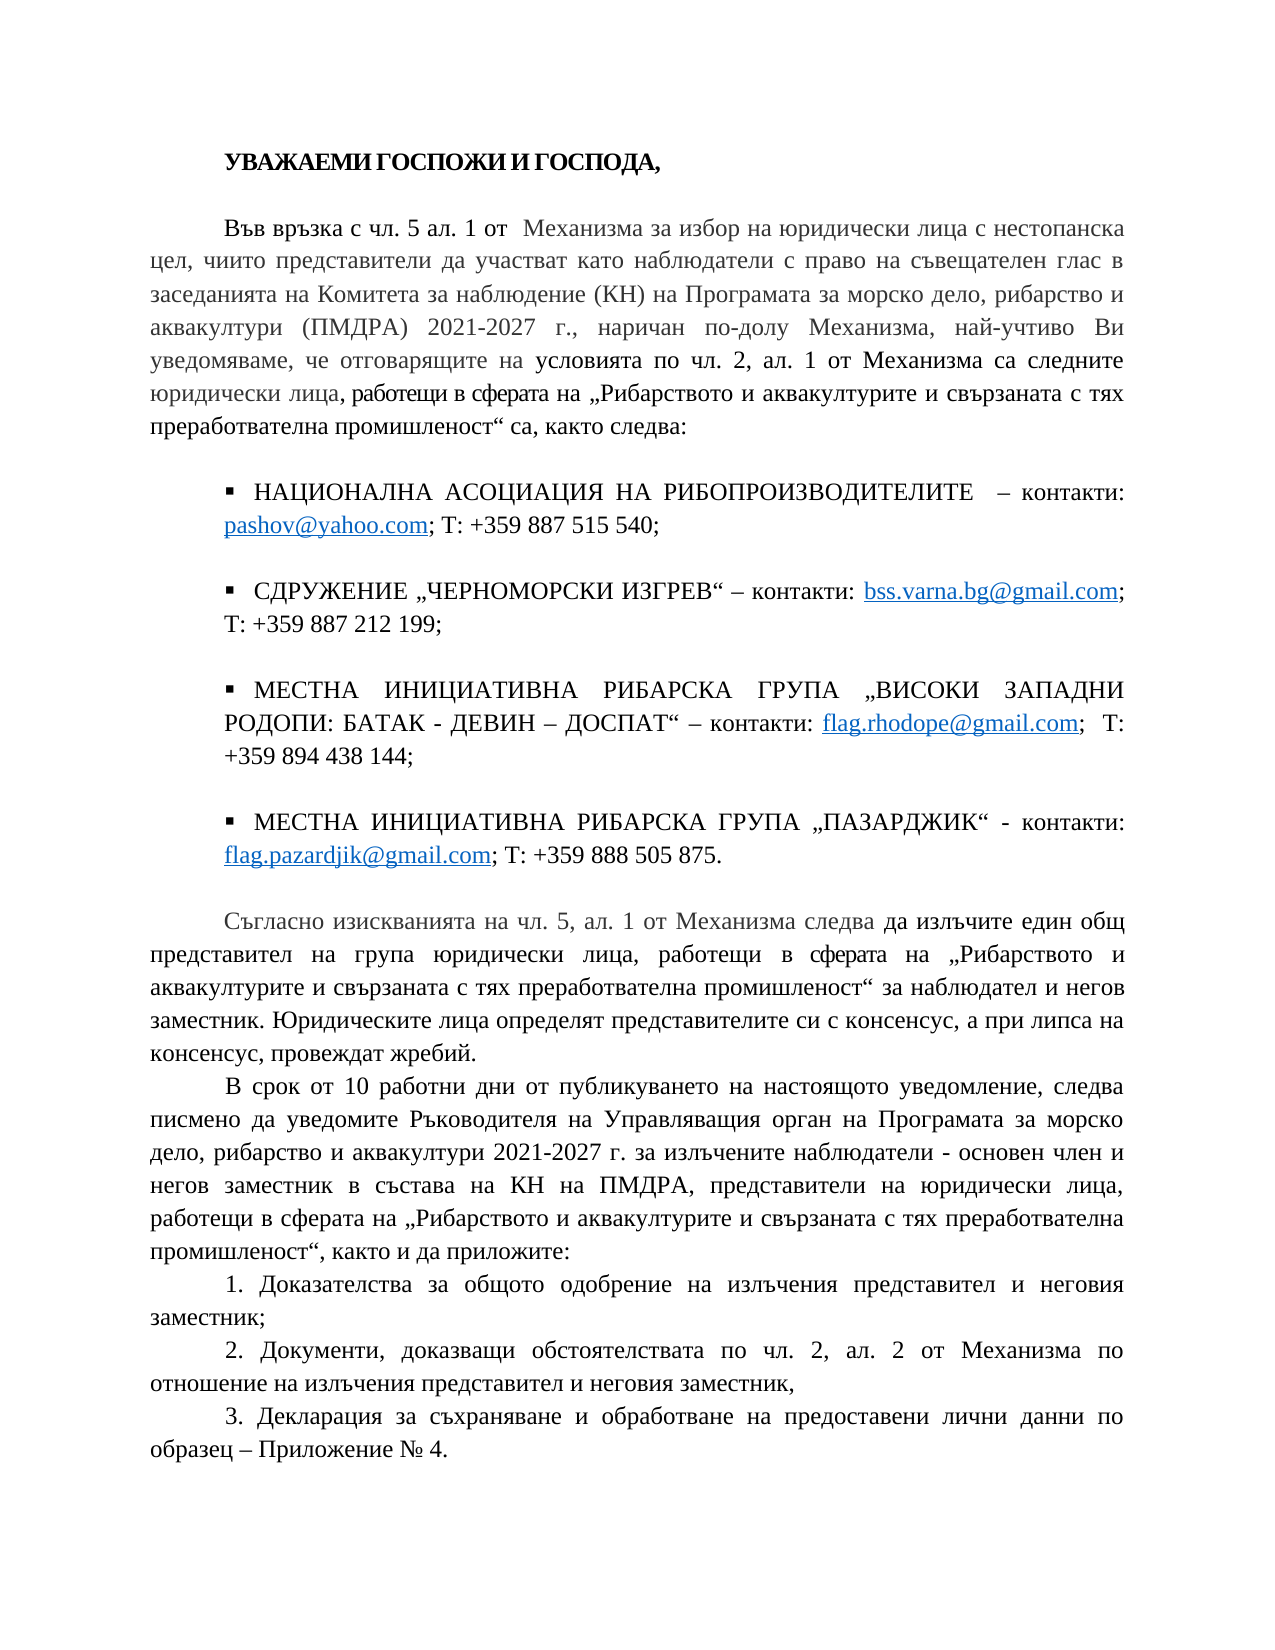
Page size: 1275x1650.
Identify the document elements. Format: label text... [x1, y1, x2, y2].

list СДРУЖЕНИЕ „ЧЕРНОМОРСКИ ИЗГРЕВ“ – контакти: bss.varna.bg@gmail.com; T: +359 887 212 199; [224, 576, 1125, 638]
list НАЦИОНАЛНА АСОЦИАЦИЯ НА РИБОПРОИЗВОДИТЕЛИТЕ – контакти: pashov@yahoo.com; T: +359 887 515 540; [224, 477, 1125, 538]
text 1. Доказателства за общото одобрение на излъчения представител и неговия заместник; [150, 1269, 1125, 1331]
list МЕСТНА ИНИЦИАТИВНА РИБАРСКА ГРУПА „ПАЗАРДЖИК“ - контакти: flag.pazardjik@gmail.com; T: +359 888 505 875. [224, 807, 1125, 869]
text Съгласно изискванията на чл. 5, ал. 1 от Механизма следва да излъчите един общ представител на група юридически лица, работещи в сферата на „Рибарството и аквакултурите и свързаната с тях преработвателна промишленост“ за наблюдател и негов заместник. Юридическите лица определят представителите си с консенсус, а при липса на консенсус, провеждат жребий. [150, 906, 1125, 1067]
text УВАЖАЕМИ ГОСПОЖИ И ГОСПОДА, [150, 147, 1125, 175]
text 2. Документи, доказващи обстоятелствата по чл. 2, ал. 2 от Механизма по отношение на излъчения представител и неговия заместник, [150, 1335, 1125, 1397]
text В срок от 10 работни дни от публикуването на настоящото уведомление, следва писмено да уведомите Ръководителя на Управляващия орган на Програмата за морско дело, рибарство и аквакултури 2021-2027 г. за излъчените наблюдатели - основен член и негов заместник в състава на КН на ПМДРА, представители на юридически лица, работещи в сферата на „Рибарството и аквакултурите и свързаната с тях преработвателна промишленост“, както и да приложите: [150, 1071, 1125, 1265]
text Във връзка с чл. 5 ал. 1 от Механизма за избор на юридически лица с нестопанска цел, чиито представители да участват като наблюдатели с право на съвещателен глас в заседанията на Комитета за наблюдение (КН) на Програмата за морско дело, рибарство и аквакултури (ПМДРА) 2021-2027 г., наричан по-долу Механизма, най-учтиво Ви уведомяваме, че отговарящите на условията по чл. 2, ал. 1 от Механизма са следните юридически лица, работещи в сферата на „Рибарството и аквакултурите и свързаната с тях преработвателна промишленост“ са, както следва: [150, 213, 1125, 439]
text 3. Декларация за съхраняване и обработване на предоставени лични данни по образец – Приложение № 4. [150, 1401, 1125, 1463]
list МЕСТНА ИНИЦИАТИВНА РИБАРСКА ГРУПА „ВИСОКИ ЗАПАДНИ РОДОПИ: БАТАК - ДЕВИН – ДОСПАТ“ – контакти: flag.rhodope@gmail.com; T: +359 894 438 144; [224, 675, 1125, 770]
